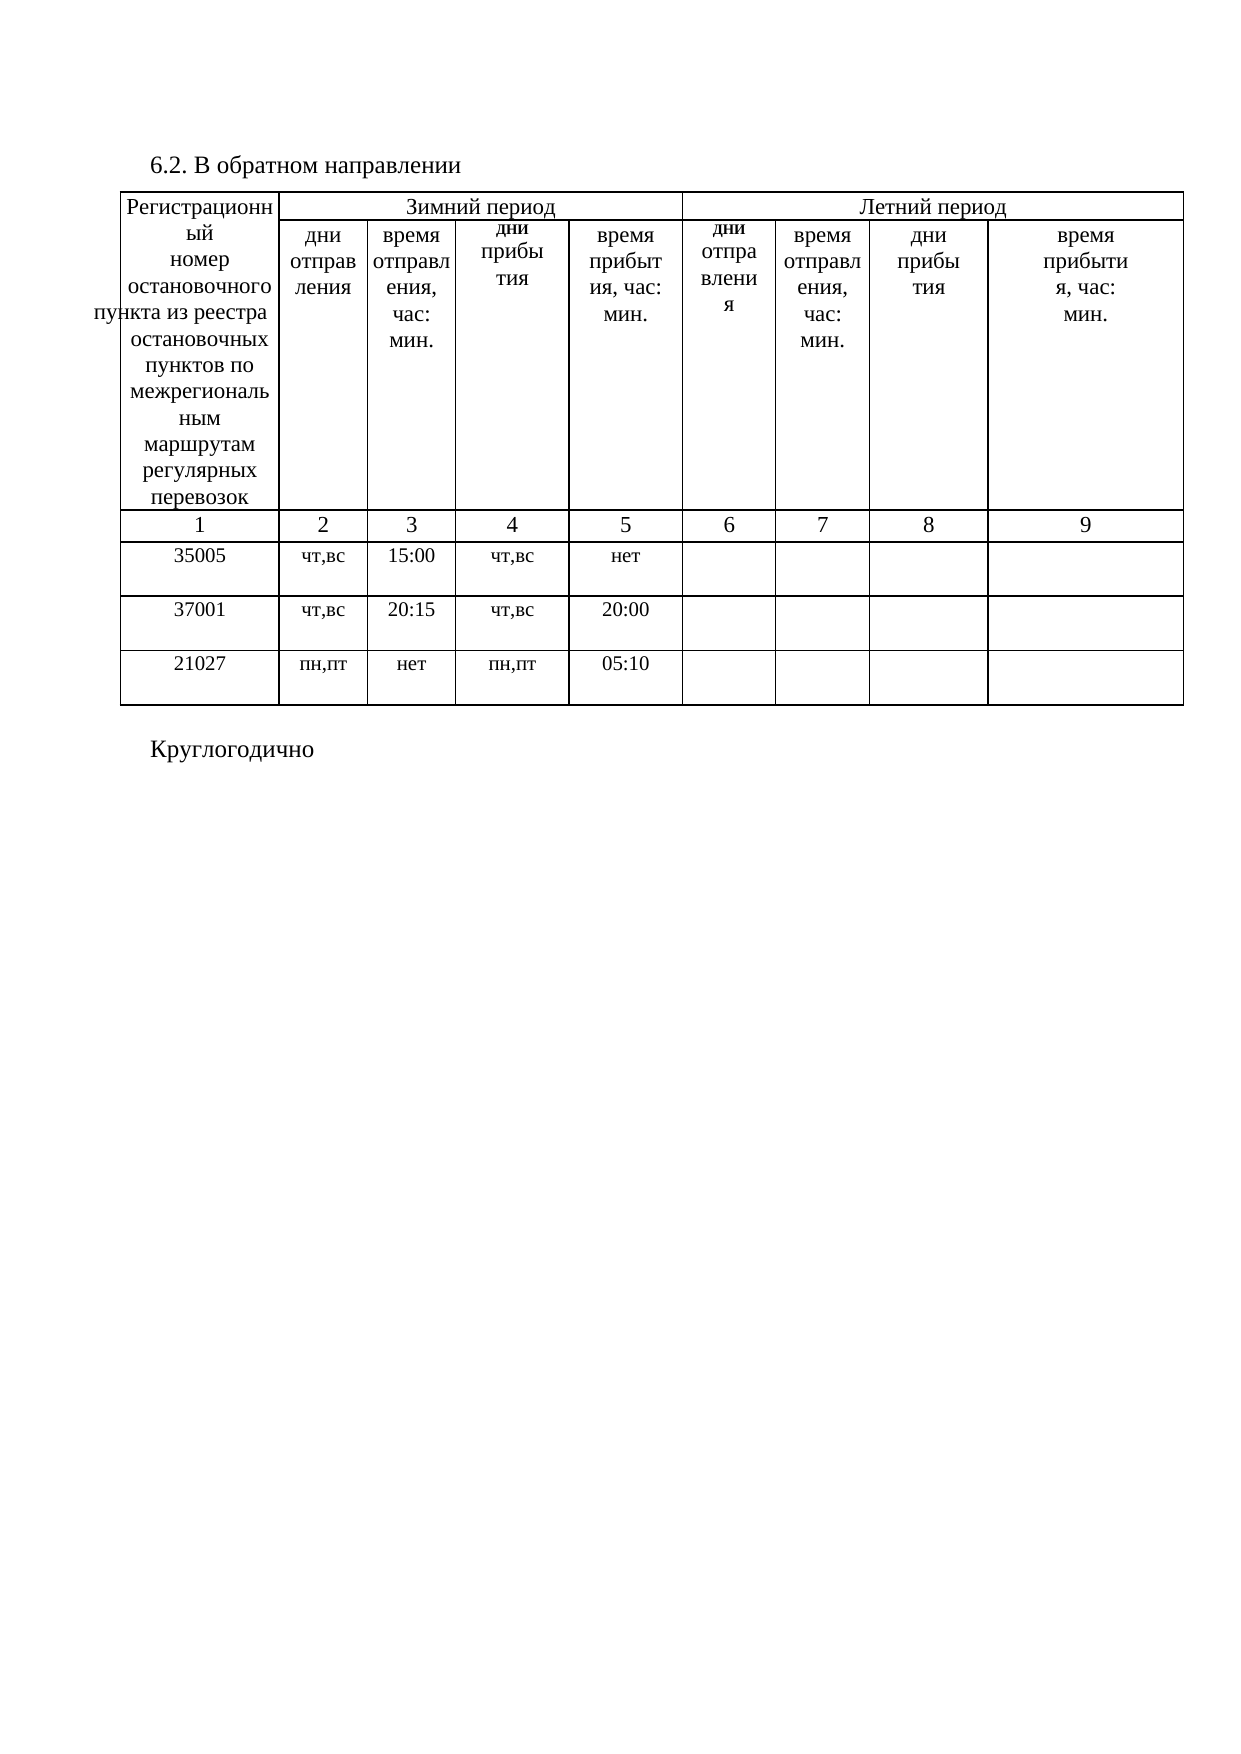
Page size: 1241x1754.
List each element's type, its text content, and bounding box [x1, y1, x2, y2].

table_cell время прибыти я, час: мин. [989, 221, 1183, 509]
table_cell [776, 651, 869, 704]
table_cell ДНИ отпра влени я [683, 221, 775, 509]
table_cell нет [368, 651, 455, 704]
table_cell 8 [870, 511, 987, 541]
table_cell чт,вс [456, 597, 568, 650]
table_cell время прибыт ия, час: мин. [570, 221, 682, 509]
table_cell [683, 543, 775, 595]
text 6.2. В обратном направлении [150, 150, 1090, 179]
table_cell [683, 651, 775, 704]
table_cell [776, 597, 869, 650]
table_cell ДНИ прибы тия [456, 221, 568, 509]
table_cell [683, 597, 775, 650]
table_cell 7 [776, 511, 869, 541]
table_cell чт,вс [280, 543, 367, 595]
table_cell 21027 [121, 651, 278, 704]
table_cell 3 [368, 511, 455, 541]
table_cell [870, 597, 987, 650]
table_cell 20:15 [368, 597, 455, 650]
table_header Летний период [683, 193, 1183, 219]
table_cell чт,вс [456, 543, 568, 595]
table_cell 5 [570, 511, 682, 541]
table_cell нет [570, 543, 682, 595]
table_cell 9 [989, 511, 1183, 541]
table_cell 37001 [121, 597, 278, 650]
table_cell [989, 597, 1183, 650]
table_cell время отправл ения, час: мин. [776, 221, 869, 509]
table_cell 05:10 [570, 651, 682, 704]
table_cell 20:00 [570, 597, 682, 650]
table_cell 4 [456, 511, 568, 541]
table_cell 15:00 [368, 543, 455, 595]
table_cell 1 [121, 511, 278, 541]
table_cell 2 [280, 511, 367, 541]
table_cell дни прибы тия [870, 221, 987, 509]
table_cell 6 [683, 511, 775, 541]
table_cell чт,вс [280, 597, 367, 650]
table_cell дни отправ ления [280, 221, 367, 509]
table_cell [870, 543, 987, 595]
table_cell [989, 543, 1183, 595]
table_cell 35005 [121, 543, 278, 595]
table_header Зимний период [280, 193, 682, 219]
table_header Регистрационный номер остановочного пункта из реестра остановочных пунктов по межрегиональным маршрутам регулярных перевозок [121, 193, 278, 509]
table_cell пн,пт [280, 651, 367, 704]
table_cell [776, 543, 869, 595]
table_cell пн,пт [456, 651, 568, 704]
text Круглогодично [150, 734, 1090, 763]
table_cell [870, 651, 987, 704]
table_cell [989, 651, 1183, 704]
table_cell время отправл ения, час: мин. [368, 221, 455, 509]
